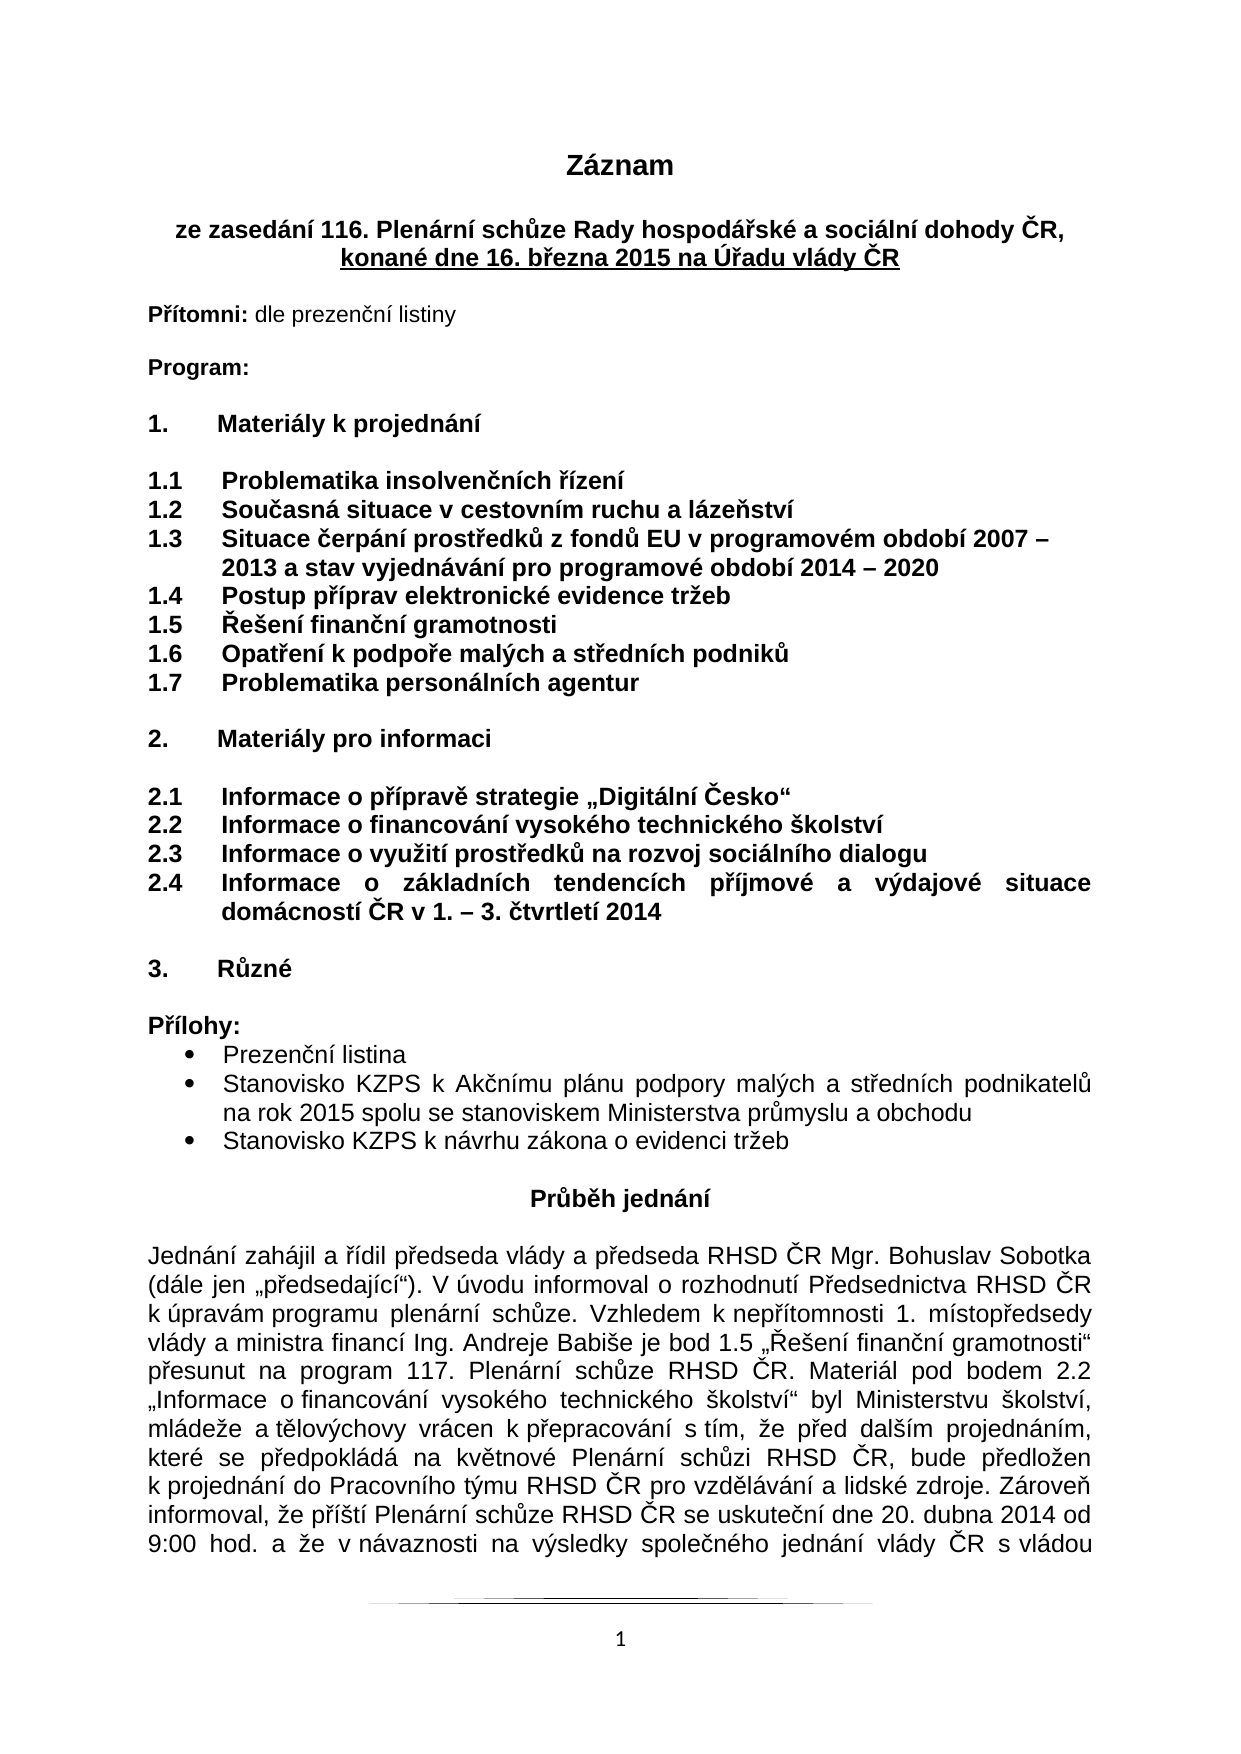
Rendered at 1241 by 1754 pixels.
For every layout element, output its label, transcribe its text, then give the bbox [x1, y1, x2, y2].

text Program: [148, 354, 1093, 380]
text Přítomni: dle prezenční listiny [148, 301, 1093, 327]
text 1.6 Opatření k podpoře malých a středních podniků [148, 639, 1093, 667]
text 2.3 Informace o využití prostředků na rozvoj sociálního dialogu [148, 839, 1093, 868]
text Záznam [148, 148, 1093, 181]
text ze zasedání 116. Plenární schůze Rady hospodářské a sociální dohody ČR, [148, 215, 1093, 243]
text 1.3 Situace čerpání prostředků z fondů EU v programovém období 2007 – [148, 524, 1093, 552]
text Přílohy: [148, 1011, 1093, 1040]
text 1.4 Postup příprav elektronické evidence tržeb [148, 581, 1093, 610]
text Průběh jednání [148, 1184, 1093, 1213]
text 1.2 Současná situace v cestovním ruchu a lázeňství [148, 495, 1093, 524]
text konané dne 16. března 2015 na Úřadu vlády ČR [148, 243, 1093, 272]
list Prezenční listina [185, 1040, 1093, 1069]
text 1.1 Problematika insolvenčních řízení [148, 466, 1093, 495]
text 2. Materiály pro informaci [148, 724, 1093, 753]
list Stanovisko KZPS k Akčnímu plánu podpory malých a středních podnikatelů na rok 2015 spolu se stanoviskem Ministerstva průmyslu a obchodu [185, 1069, 1093, 1126]
text 1.7 Problematika personálních agentur [148, 667, 1093, 696]
text 1. Materiály k projednání [148, 409, 1093, 437]
text 2.4 Informace o základních tendencích příjmové a výdajové situace domácností ČR v 1. – 3. čtvrtletí 2014 [148, 868, 1093, 926]
text 2013 a stav vyjednávání pro programové období 2014 – 2020 [148, 552, 1093, 581]
list Stanovisko KZPS k návrhu zákona o evidenci tržeb [185, 1126, 1093, 1155]
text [148, 1241, 1093, 1558]
text 3. Různé [148, 953, 1093, 982]
text 1.5 Řešení finanční gramotnosti [148, 610, 1093, 639]
text 2.1 Informace o přípravě strategie „Digitální Česko“ [148, 782, 1093, 811]
text 2.2 Informace o financování vysokého technického školství [148, 811, 1093, 839]
